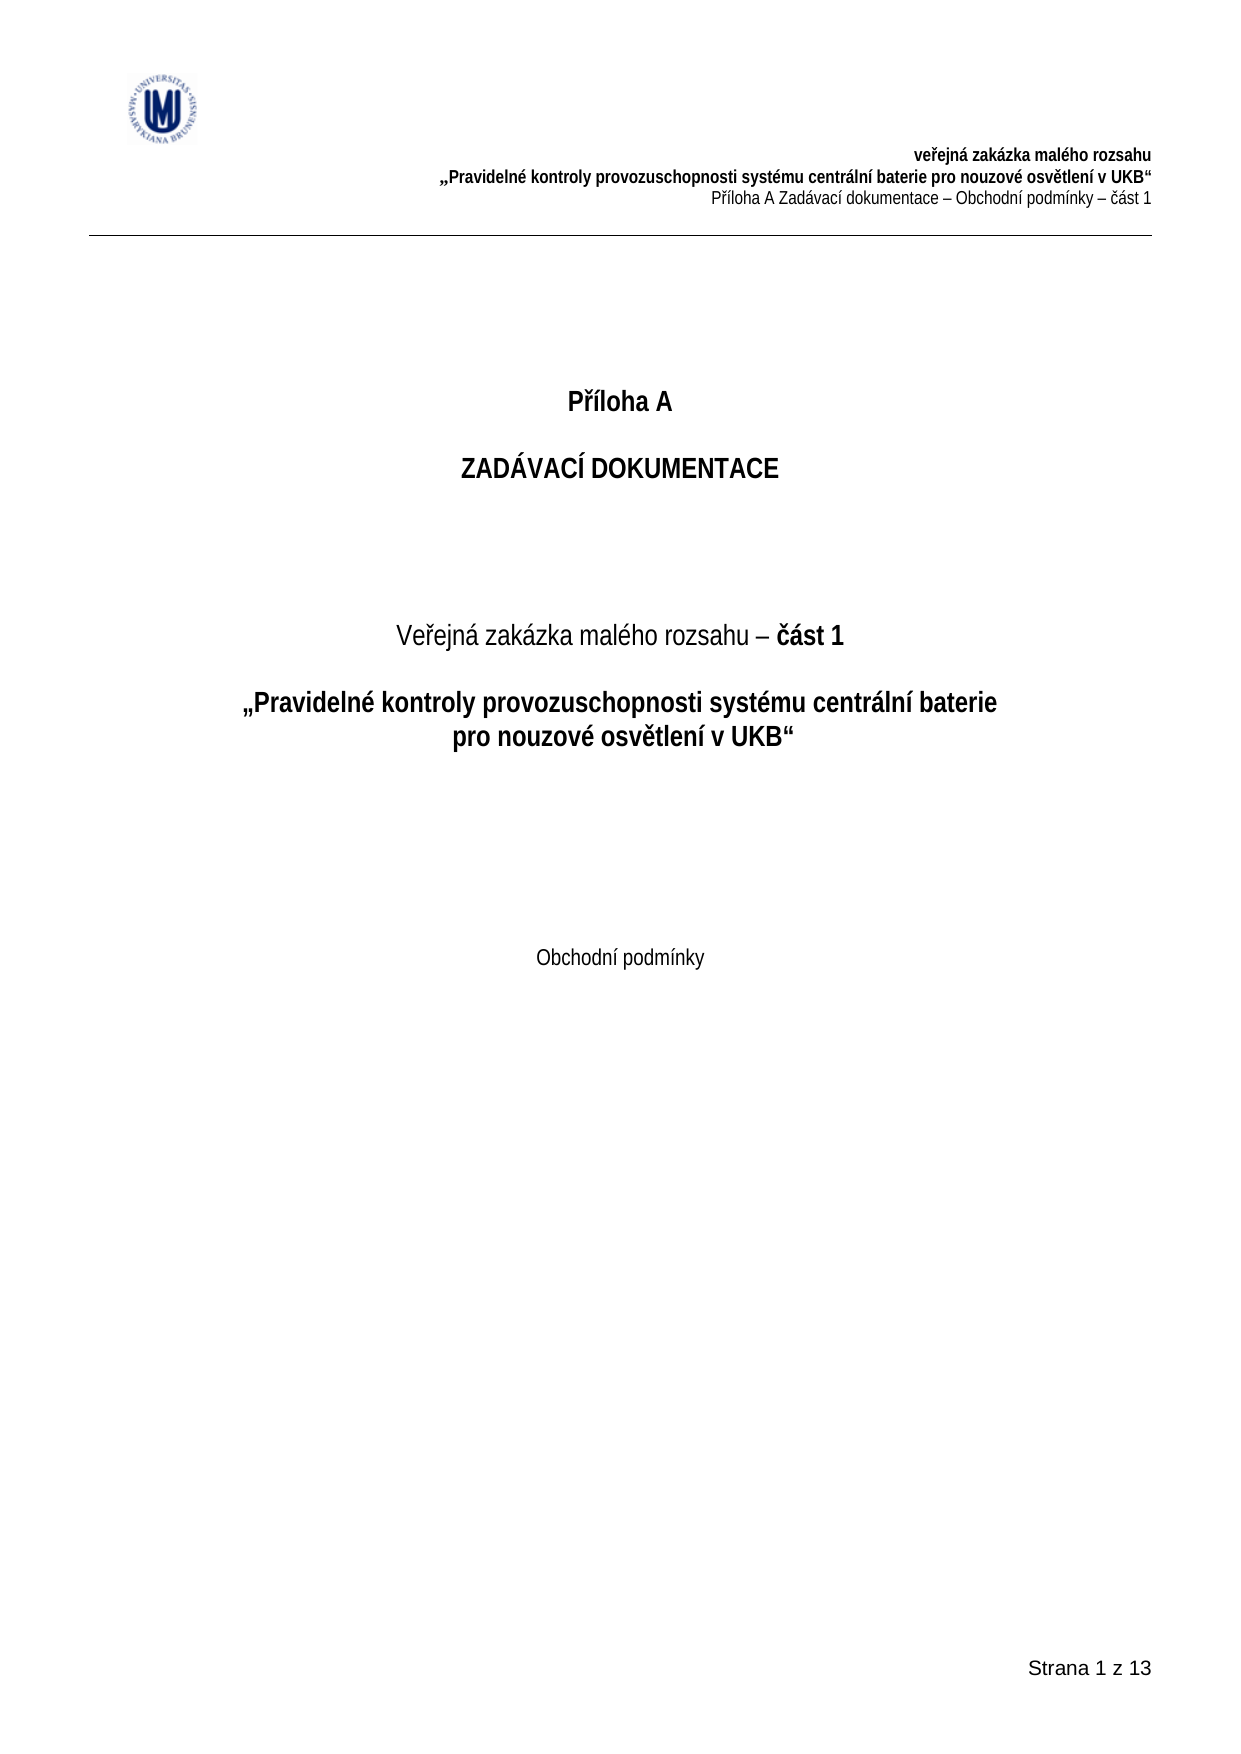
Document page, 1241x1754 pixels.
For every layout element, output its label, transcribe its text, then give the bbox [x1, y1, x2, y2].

text Obchodní podmínky [89, 943, 1152, 970]
text ZADÁVACÍ DOKUMENTACE [89, 451, 1152, 485]
text pro nouzové osvětlení v UKB“ [89, 719, 1152, 752]
text Příloha A [89, 384, 1152, 418]
picture [127, 73, 198, 145]
text Veřejná zakázka malého rozsahu – část 1 [89, 618, 1152, 652]
text „Pravidelné kontroly provozuschopnosti systému centrální baterie [89, 685, 1152, 719]
